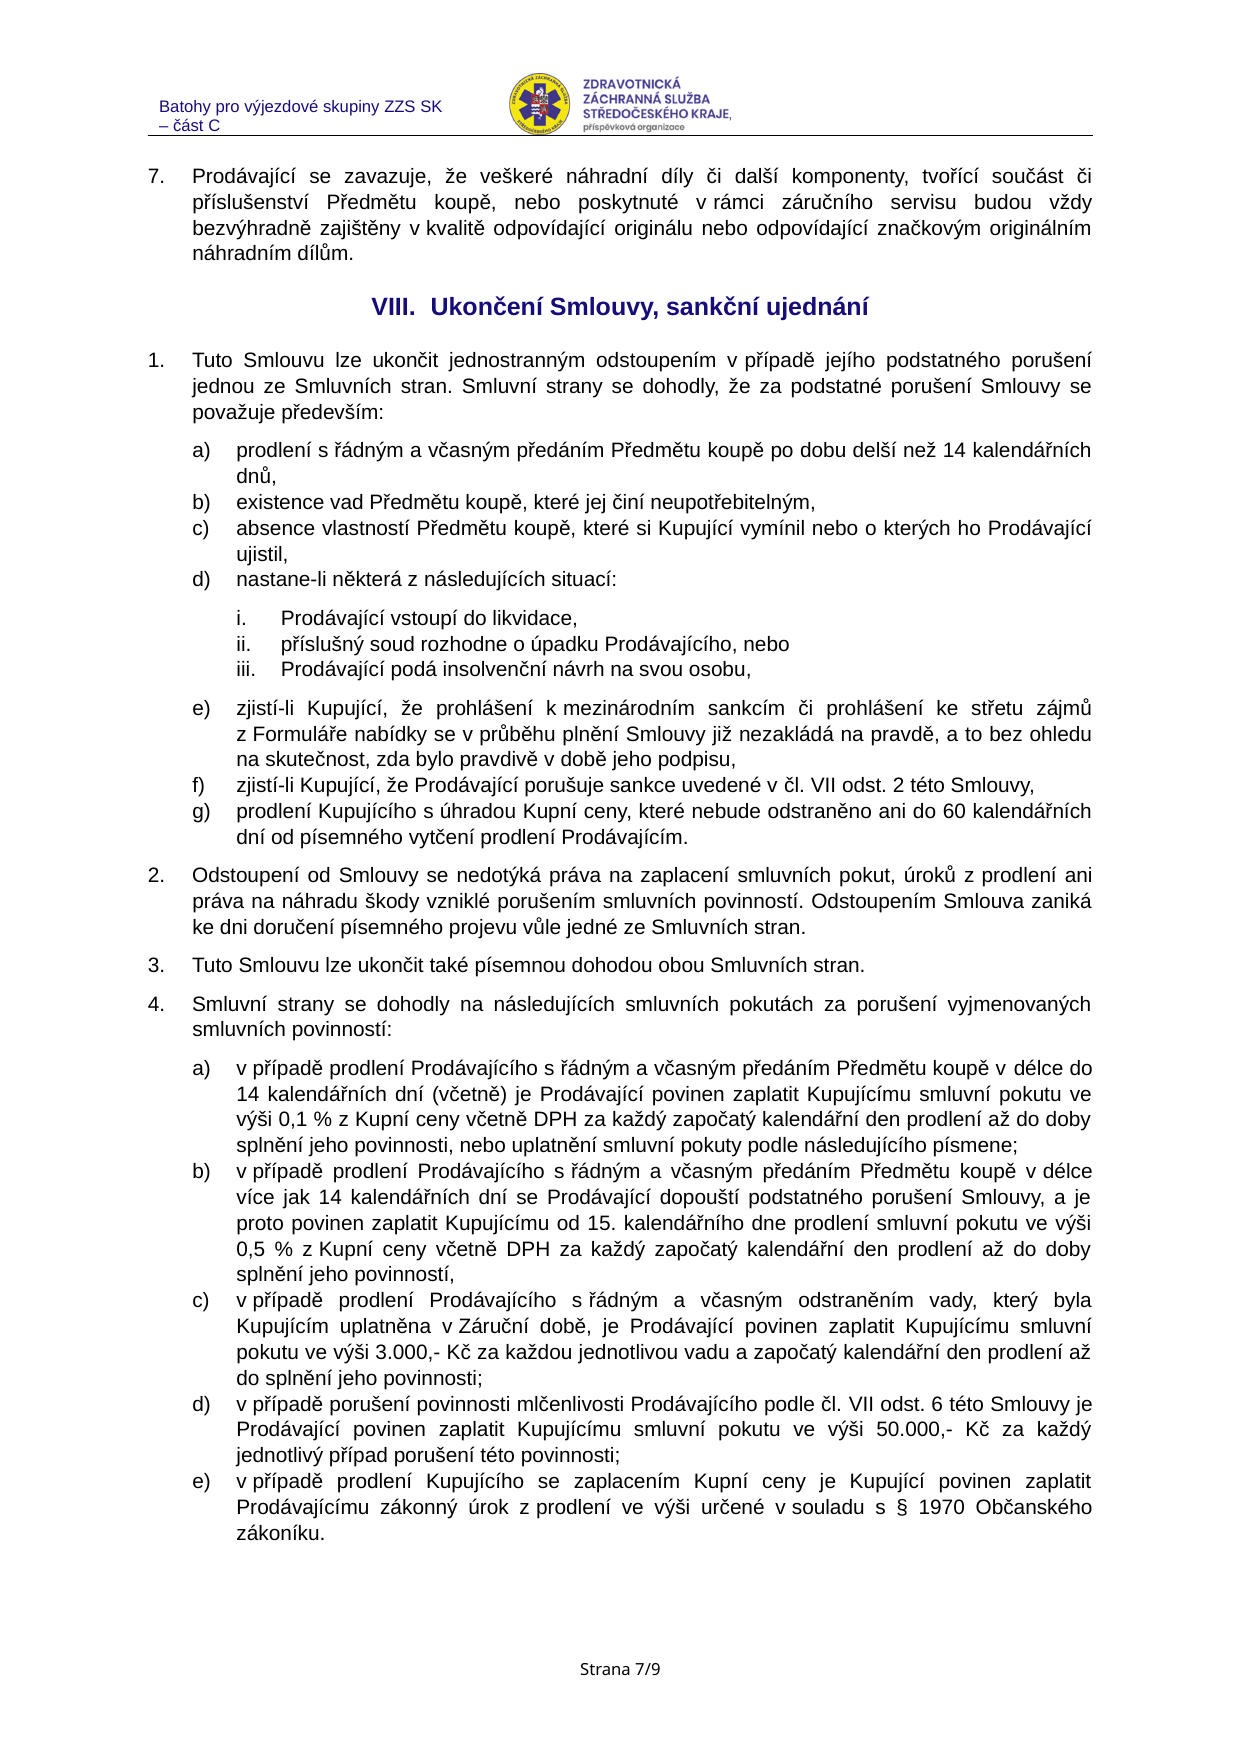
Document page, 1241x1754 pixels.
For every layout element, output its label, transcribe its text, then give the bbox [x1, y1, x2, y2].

text zjistí-li Kupující, že prohlášení k mezinárodním sankcím či prohlášení ke střetu zájmů z Formuláře nabídky se v průběhu plnění Smlouvy již nezakládá na pravdě, a to bez ohledu na skutečnost, zda bylo pravdivě v době jeho podpisu, [192, 696, 1093, 771]
text Ukončení Smlouvy, sankční ujednání [148, 292, 1093, 321]
text v případě prodlení Kupujícího se zaplacením Kupní ceny je Kupující povinen zaplatit Prodávajícímu zákonný úrok z prodlení ve výši určené v souladu s § 1970 Občanského zákoníku. [192, 1469, 1093, 1544]
text zjistí-li Kupující, že Prodávající porušuje sankce uvedené v čl. VII odst. 2 této Smlouvy, [192, 773, 1093, 797]
text prodlení s řádným a včasným předáním Předmětu koupě po dobu delší než 14 kalendářních dnů, [192, 438, 1093, 488]
text Prodávající se zavazuje, že veškeré náhradní díly či další komponenty, tvořící součást či příslušenství Předmětu koupě, nebo poskytnuté v rámci záručního servisu budou vždy bezvýhradně zajištěny v kvalitě odpovídající originálu nebo odpovídající značkovým originálním náhradním dílům. [148, 164, 1093, 265]
text existence vad Předmětu koupě, které jej činí neupotřebitelným, [192, 490, 1093, 514]
text prodlení Kupujícího s úhradou Kupní ceny, které nebude odstraněno ani do 60 kalendářních dní od písemného vytčení prodlení Prodávajícím. [192, 799, 1093, 849]
text v případě prodlení Prodávajícího s řádným a včasným předáním Předmětu koupě v délce více jak 14 kalendářních dní se Prodávající dopouští podstatného porušení Smlouvy, a je proto povinen zaplatit Kupujícímu od 15. kalendářního dne prodlení smluvní pokutu ve výši 0,5 % z Kupní ceny včetně DPH za každý započatý kalendářní den prodlení až do doby splnění jeho povinností, [192, 1159, 1093, 1286]
text Prodávající podá insolvenční návrh na svou osobu, [236, 657, 1093, 681]
picture [509, 73, 731, 135]
text v případě prodlení Prodávajícího s řádným a včasným předáním Předmětu koupě v délce do 14 kalendářních dní (včetně) je Prodávající povinen zaplatit Kupujícímu smluvní pokutu ve výši 0,1 % z Kupní ceny včetně DPH za každý započatý kalendářní den prodlení až do doby splnění jeho povinnosti, nebo uplatnění smluvní pokuty podle následujícího písmene; [192, 1056, 1093, 1157]
text Odstoupení od Smlouvy se nedotýká práva na zaplacení smluvních pokut, úroků z prodlení ani práva na náhradu škody vzniklé porušením smluvních povinností. Odstoupením Smlouva zaniká ke dni doručení písemného projevu vůle jedné ze Smluvních stran. [148, 863, 1093, 939]
text Prodávající vstoupí do likvidace, [236, 606, 1093, 629]
text Smluvní strany se dohodly na následujících smluvních pokutách za porušení vyjmenovaných smluvních povinností: [148, 991, 1093, 1041]
text Tuto Smlouvu lze ukončit jednostranným odstoupením v případě jejího podstatného porušení jednou ze Smluvních stran. Smluvní strany se dohodly, že za podstatné porušení Smlouvy se považuje především: [148, 348, 1093, 424]
text v případě prodlení Prodávajícího s řádným a včasným odstraněním vady, který byla Kupujícím uplatněna v Záruční době, je Prodávající povinen zaplatit Kupujícímu smluvní pokutu ve výši 3.000,- Kč za každou jednotlivou vadu a započatý kalendářní den prodlení až do splnění jeho povinnosti; [192, 1288, 1093, 1389]
text nastane-li některá z následujících situací: [192, 567, 1093, 591]
text příslušný soud rozhodne o úpadku Prodávajícího, nebo [236, 631, 1093, 655]
text Tuto Smlouvu lze ukončit také písemnou dohodou obou Smluvních stran. [148, 953, 1093, 977]
text v případě porušení povinnosti mlčenlivosti Prodávajícího podle čl. VII odst. 6 této Smlouvy je Prodávající povinen zaplatit Kupujícímu smluvní pokutu ve výši 50.000,- Kč za každý jednotlivý případ porušení této povinnosti; [192, 1391, 1093, 1467]
text absence vlastností Předmětu koupě, které si Kupující vymínil nebo o kterých ho Prodávající ujistil, [192, 516, 1093, 565]
